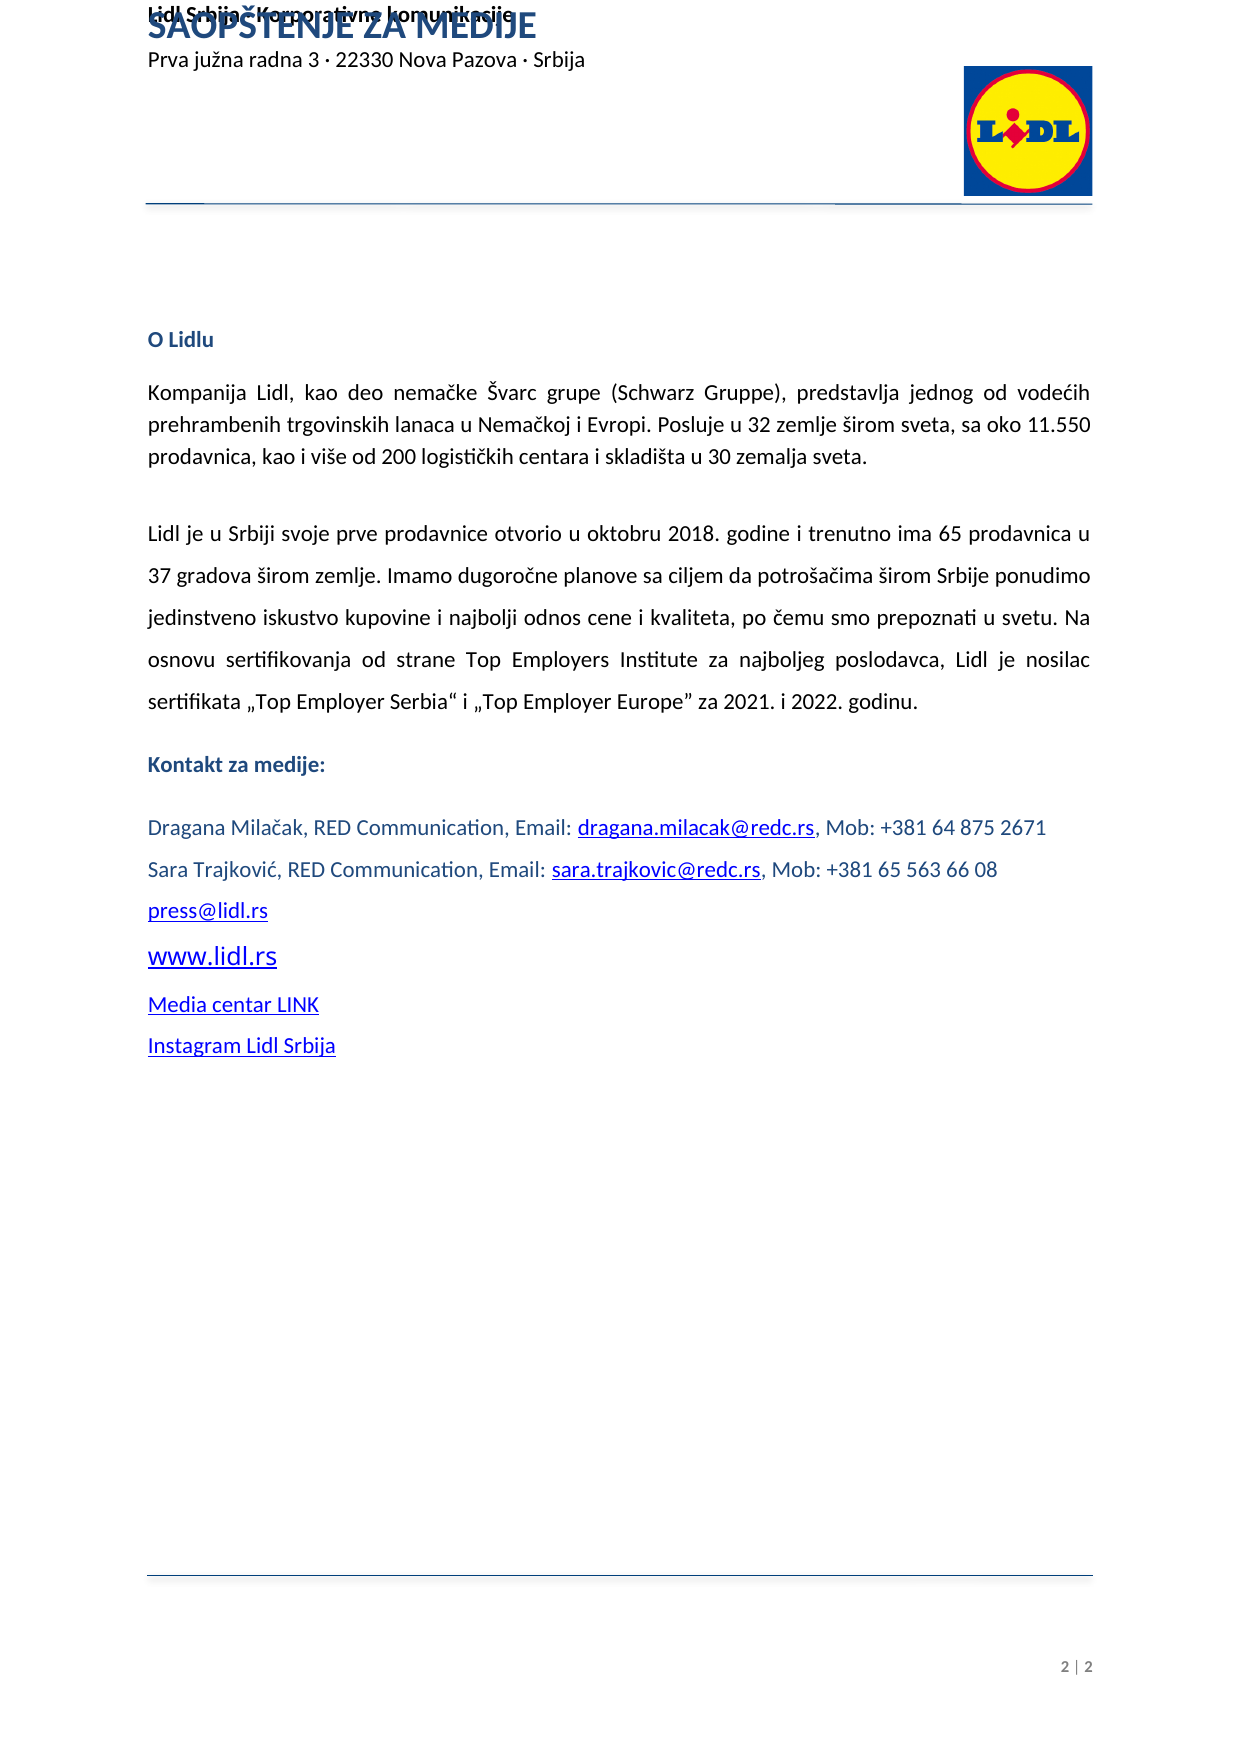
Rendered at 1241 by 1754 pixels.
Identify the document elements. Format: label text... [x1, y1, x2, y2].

text Sara Trajković, RED Communication, Email: sara.trajkovic@redc.rs, Mob: +381 65 563 66 08 [148, 855, 1092, 883]
text Instagram Lidl Srbija [148, 1032, 1092, 1060]
text Dragana Milačak, RED Communication, Email: dragana.milacak@redc.rs, Mob: +381 64 875 2671 [148, 813, 1092, 841]
text Kontakt za medije: [148, 750, 1092, 778]
text O Lidlu [148, 325, 1092, 353]
picture [963, 66, 1093, 196]
text Media centar LINK [148, 990, 1092, 1018]
text www.lidl.rs [148, 939, 1092, 973]
text Lidl je u Srbiji svoje prve prodavnice otvorio u oktobru 2018. godine i trenutno ima 65 prodavnica u 37 gradova širom zemlje. Imamo dugoročne planove sa ciljem da potrošačima širom Srbije ponudimo jedinstveno iskustvo kupovine i najbolji odnos cene i kvaliteta, po čemu smo prepoznati u svetu. Na osnovu sertifikovanja od strane Top Employers Institute za najboljeg poslodavca, Lidl je nosilac sertifikata „Top Employer Serbia“ i „Top Employer Europe” za 2021. i 2022. godinu. [148, 519, 1092, 715]
text press@lidl.rs [148, 897, 1092, 925]
text Kompanija Lidl, kao deo nemačke Švarc grupe (Schwarz Gruppe), predstavlja jednog od vodećih prehrambenih trgovinskih lanaca u Nemačkoj i Evropi. Posluje u 32 zemlje širom sveta, sa oko 11.550 prodavnica, kao i više od 200 logističkih centara i skladišta u 30 zemalja sveta. [148, 378, 1092, 470]
